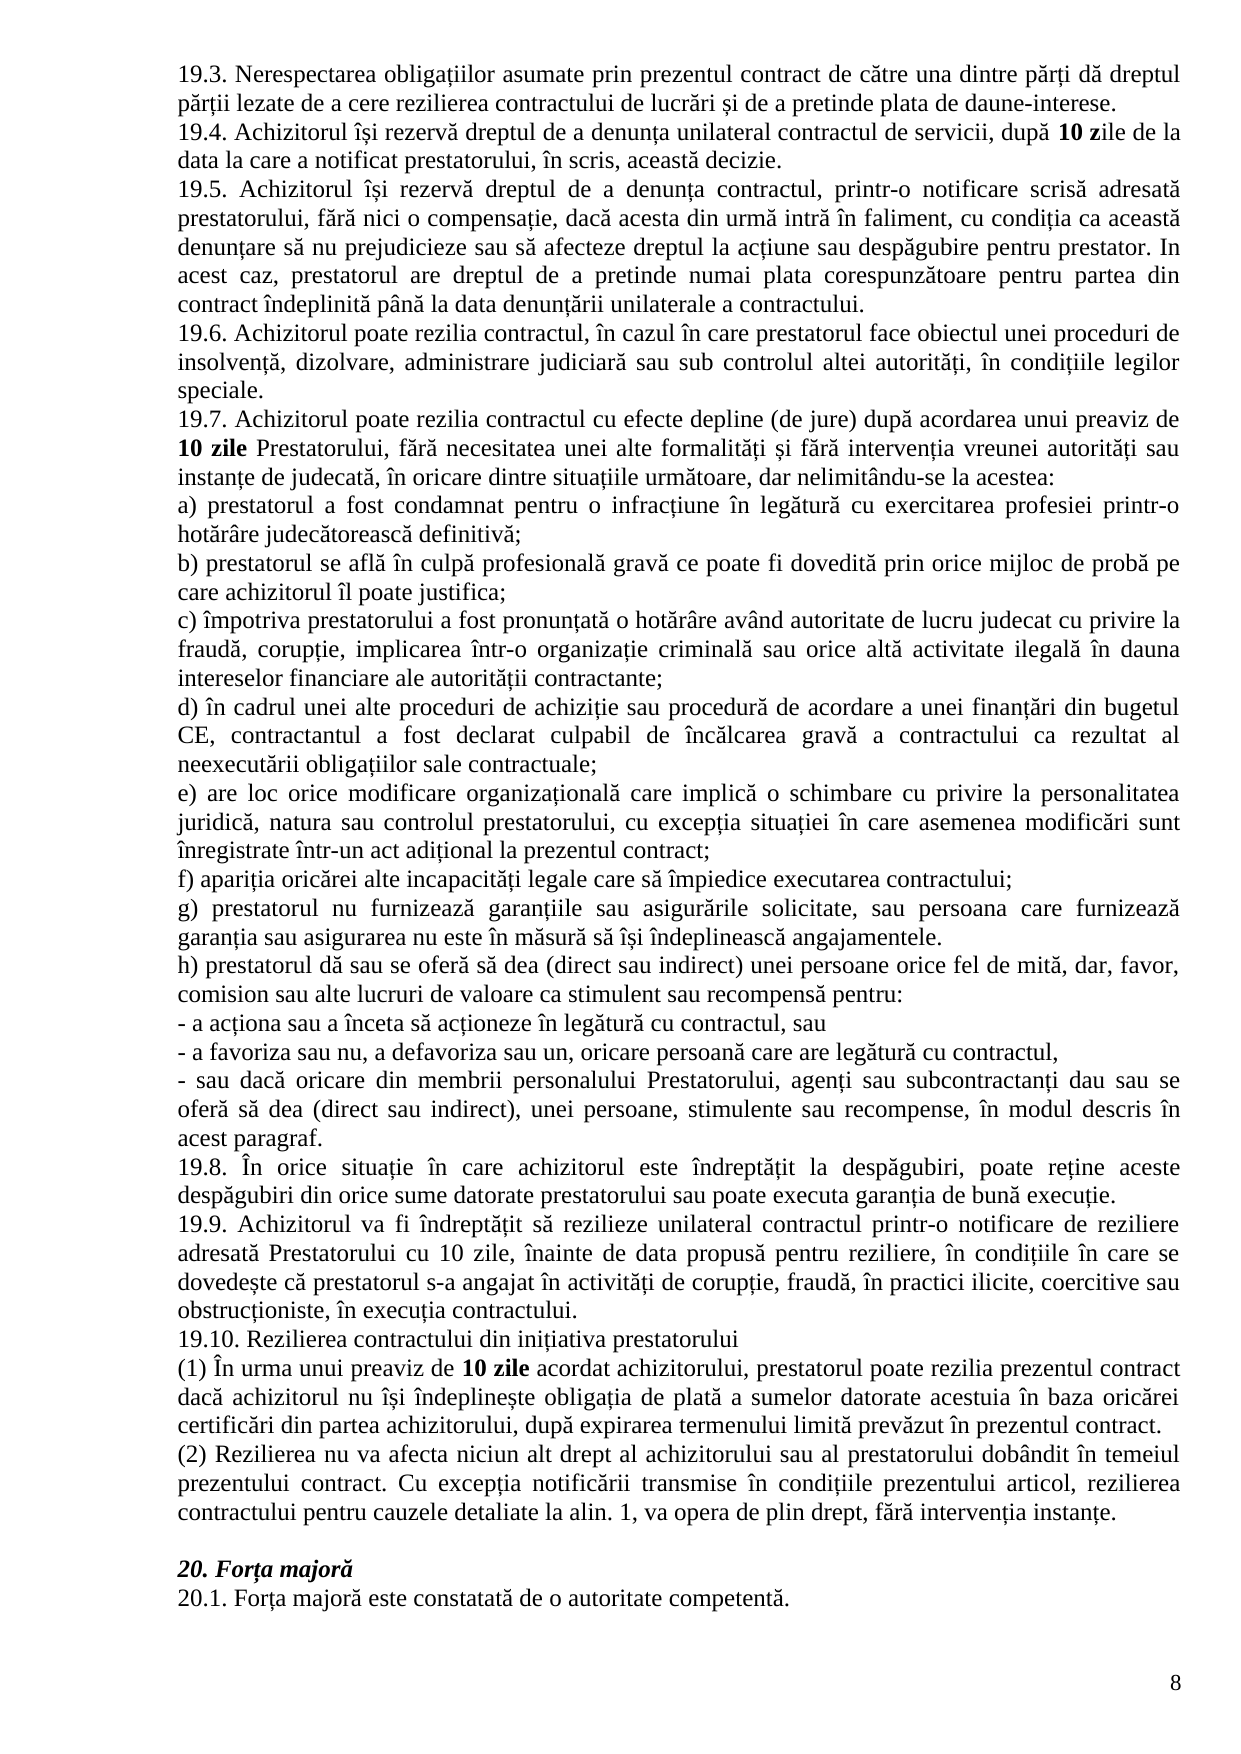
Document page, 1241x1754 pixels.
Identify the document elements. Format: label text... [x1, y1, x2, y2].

text d) în cadrul unei alte proceduri de achiziție sau procedură de acordare a unei finanțări din bugetul CE, contractantul a fost declarat culpabil de încălcarea gravă a contractului ca rezultat al neexecutării obligațiilor sale contractuale; [177, 692, 1181, 778]
text (1) În urma unui preaviz de 10 zile acordat achizitorului, prestatorul poate rezilia prezentul contract dacă achizitorul nu își îndeplinește obligația de plată a sumelor datorate acestuia în baza oricărei certificări din partea achizitorului, după expirarea termenului limită prevăzut în prezentul contract. [177, 1353, 1181, 1439]
text 19.8. În orice situație în care achizitorul este îndreptățit la despăgubiri, poate reține aceste despăgubiri din orice sume datorate prestatorului sau poate executa garanția de bună execuție. [177, 1152, 1181, 1209]
text e) are loc orice modificare organizațională care implică o schimbare cu privire la personalitatea juridică, natura sau controlul prestatorului, cu excepția situației în care asemenea modificări sunt înregistrate într-un act adițional la prezentul contract; [177, 778, 1181, 864]
text (2) Rezilierea nu va afecta niciun alt drept al achizitorului sau al prestatorului dobândit în temeiul prezentului contract. Cu excepția notificării transmise în condițiile prezentului articol, rezilierea contractului pentru cauzele detaliate la alin. 1, va opera de plin drept, fără intervenția instanțe. [177, 1439, 1181, 1525]
text a) prestatorul a fost condamnat pentru o infracțiune în legătură cu exercitarea profesiei printr-o hotărâre judecătorească definitivă; [177, 490, 1181, 548]
text 19.6. Achizitorul poate rezilia contractul, în cazul în care prestatorul face obiectul unei proceduri de insolvență, dizolvare, administrare judiciară sau sub controlul altei autorități, în condițiile legilor speciale. [177, 318, 1181, 404]
text - sau dacă oricare din membrii personalului Prestatorului, agenți sau subcontractanți dau sau se oferă să dea (direct sau indirect), unei persoane, stimulente sau recompense, în modul descris în acest paragraf. [177, 1065, 1181, 1152]
text 19.10. Rezilierea contractului din inițiativa prestatorului [177, 1324, 1181, 1353]
text - a acționa sau a înceta să acționeze în legătură cu contractul, sau [177, 1008, 1181, 1037]
text h) prestatorul dă sau se oferă să dea (direct sau indirect) unei persoane orice fel de mită, dar, favor, comision sau alte lucruri de valoare ca stimulent sau recompensă pentru: [177, 950, 1181, 1008]
text 19.3. Nerespectarea obligațiilor asumate prin prezentul contract de către una dintre părți dă dreptul părții lezate de a cere rezilierea contractului de lucrări și de a pretinde plata de daune-interese. [177, 59, 1181, 117]
text - a favoriza sau nu, a defavoriza sau un, oricare persoană care are legătură cu contractul, [177, 1037, 1181, 1065]
text 20.1. Forța majoră este constatată de o autoritate competentă. [177, 1583, 1181, 1612]
text 19.4. Achizitorul își rezervă dreptul de a denunța unilateral contractul de servicii, după 10 zile de la data la care a notificat prestatorului, în scris, această decizie. [177, 117, 1181, 174]
text 19.9. Achizitorul va fi îndreptățit să rezilieze unilateral contractul printr-o notificare de reziliere adresată Prestatorului cu 10 zile, înainte de data propusă pentru reziliere, în condițiile în care se dovedește că prestatorul s-a angajat în activități de corupție, fraudă, în practici ilicite, coercitive sau obstrucționiste, în execuția contractului. [177, 1209, 1181, 1324]
text 19.7. Achizitorul poate rezilia contractul cu efecte depline (de jure) după acordarea unui preaviz de 10 zile Prestatorului, fără necesitatea unei alte formalități și fără intervenția vreunei autorități sau instanțe de judecată, în oricare dintre situațiile următoare, dar nelimitându-se la acestea: [177, 404, 1181, 490]
text c) împotriva prestatorului a fost pronunțată o hotărâre având autoritate de lucru judecat cu privire la fraudă, corupție, implicarea într-o organizație criminală sau orice altă activitate ilegală în dauna intereselor financiare ale autorității contractante; [177, 605, 1181, 692]
text 20. Forța majoră [177, 1554, 1181, 1583]
text f) apariția oricărei alte incapacități legale care să împiedice executarea contractului; [177, 864, 1181, 893]
text b) prestatorul se află în culpă profesională gravă ce poate fi dovedită prin orice mijloc de probă pe care achizitorul îl poate justifica; [177, 548, 1181, 605]
text g) prestatorul nu furnizează garanțiile sau asigurările solicitate, sau persoana care furnizează garanția sau asigurarea nu este în măsură să își îndeplinească angajamentele. [177, 893, 1181, 950]
text 19.5. Achizitorul își rezervă dreptul de a denunța contractul, printr-o notificare scrisă adresată prestatorului, fără nici o compensație, dacă acesta din urmă intră în faliment, cu condiția ca această denunțare să nu prejudicieze sau să afecteze dreptul la acțiune sau despăgubire pentru prestator. In acest caz, prestatorul are dreptul de a pretinde numai plata corespunzătoare pentru partea din contract îndeplinită până la data denunțării unilaterale a contractului. [177, 174, 1181, 318]
